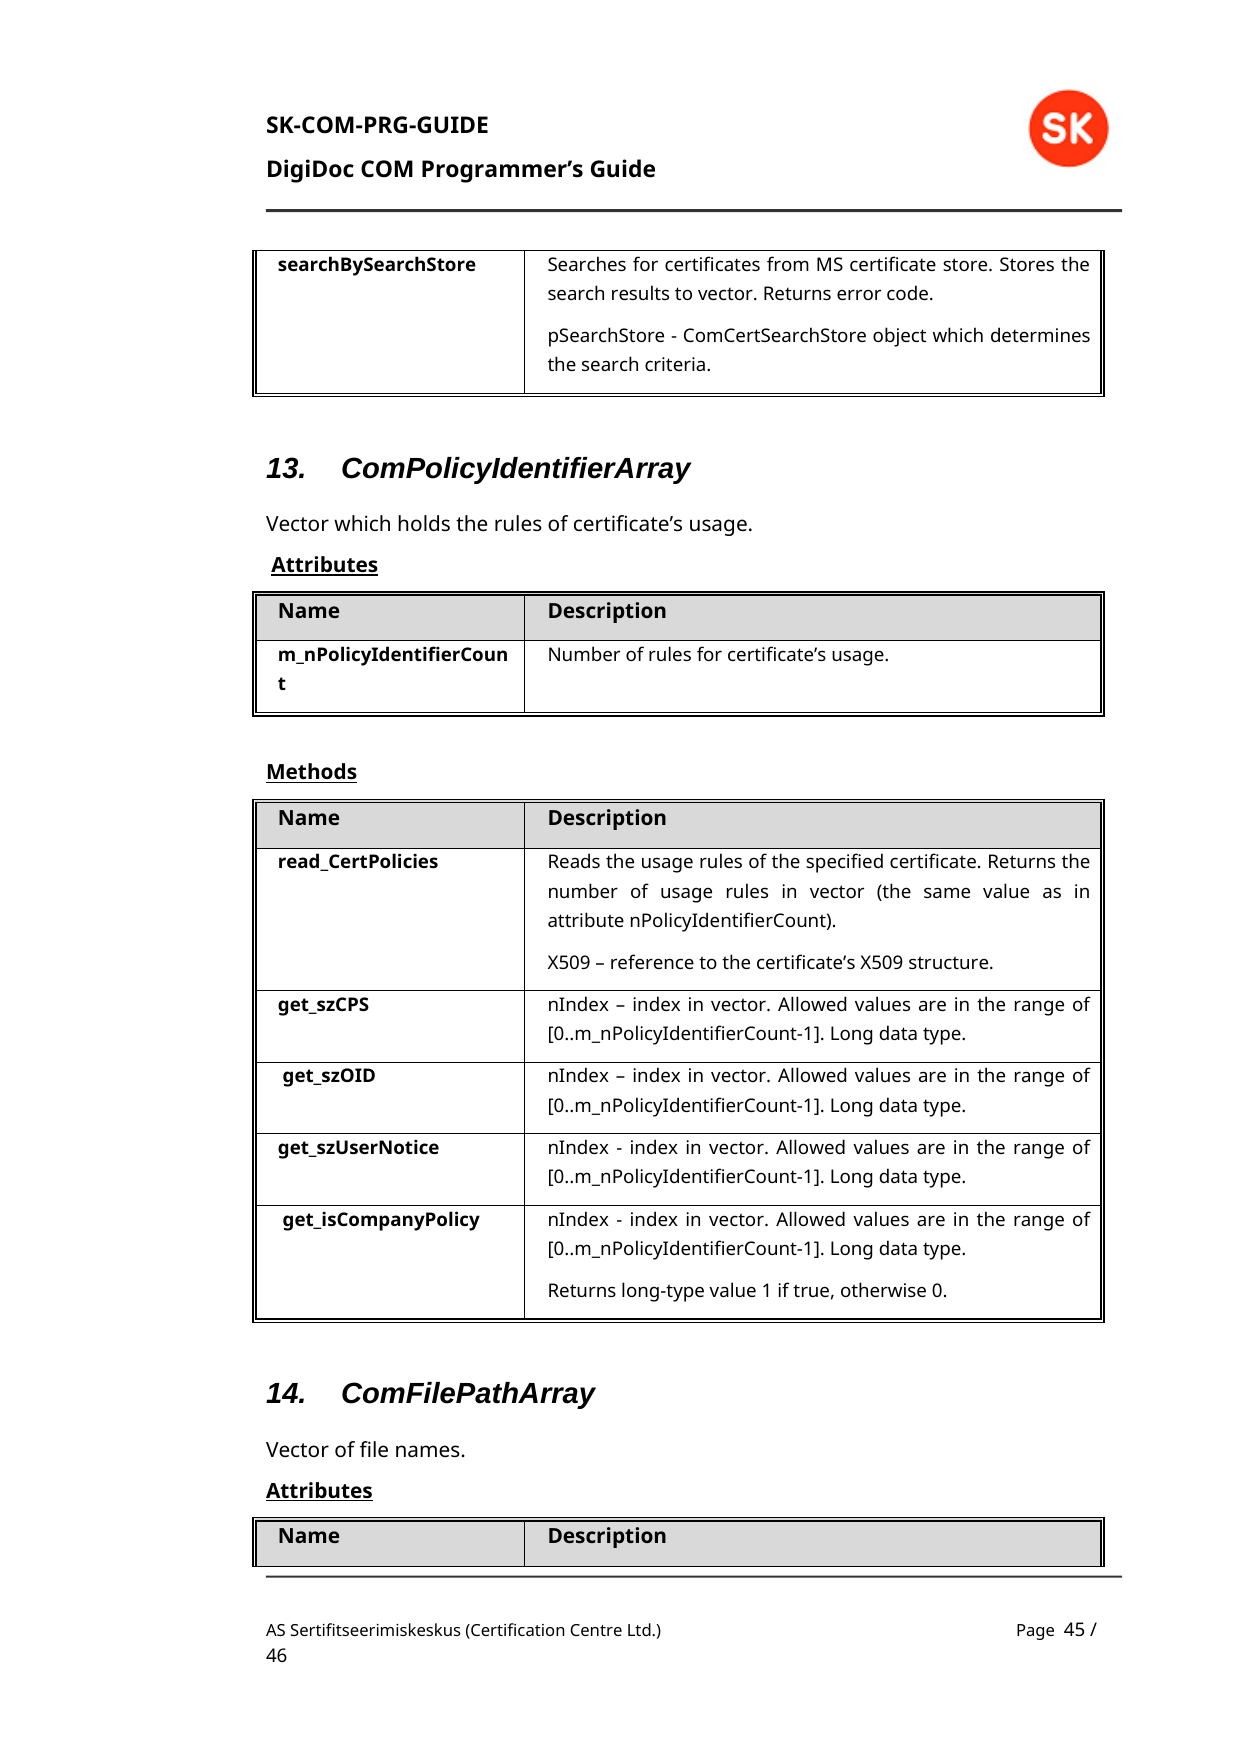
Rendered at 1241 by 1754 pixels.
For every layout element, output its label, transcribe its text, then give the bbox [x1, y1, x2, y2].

subtitle ComPolicyIdentifierArray [266, 451, 1122, 484]
table_cell searchBySearchStore [257, 251, 524, 393]
table_cell nIndex - index in vector. Allowed values are in the range of [0..m_nPolicyIdentifierCount-1]. Long data type. Returns long-type value 1 if true, otherwise 0. [525, 1206, 1100, 1318]
table_header Description [525, 596, 1100, 640]
table_cell get_isCompanyPolicy [257, 1206, 524, 1318]
table_cell read_CertPolicies [257, 849, 524, 990]
table_header Description [525, 803, 1100, 848]
table_cell Reads the usage rules of the specified certificate. Returns the number of usage rules in vector (the same value as in attribute nPolicyIdentifierCount). X509 – reference to the certificate’s X509 structure. [525, 849, 1100, 990]
subtitle ComFilePathArray [266, 1376, 1122, 1410]
text Methods [266, 757, 1122, 786]
text Vector of file names. [266, 1435, 1122, 1463]
table_cell nIndex - index in vector. Allowed values are in the range of [0..m_nPolicyIdentifierCount-1]. Long data type. [525, 1134, 1100, 1205]
table_cell nIndex – index in vector. Allowed values are in the range of [0..m_nPolicyIdentifierCount-1]. Long data type. [525, 991, 1100, 1062]
text Attributes [266, 1476, 1122, 1504]
table_cell get_szOID [257, 1063, 524, 1133]
table_cell Searches for certificates from MS certificate store. Stores the search results to vector. Returns error code. pSearchStore - ComCertSearchStore object which determines the search criteria. [525, 251, 1100, 393]
table_cell Number of rules for certificate’s usage. [525, 641, 1100, 712]
picture [1027, 88, 1114, 170]
table_header Name [257, 803, 524, 848]
table_header Name [257, 596, 524, 640]
text Vector which holds the rules of certificate’s usage. [266, 509, 1122, 538]
table_cell get_szUserNotice [257, 1134, 524, 1205]
table_cell m_nPolicyIdentifierCount [257, 641, 524, 712]
table_cell get_szCPS [257, 991, 524, 1062]
table_header Name [257, 1522, 524, 1566]
table_header Description [525, 1522, 1100, 1566]
text Attributes [266, 550, 1122, 579]
table_cell nIndex – index in vector. Allowed values are in the range of [0..m_nPolicyIdentifierCount-1]. Long data type. [525, 1063, 1100, 1133]
